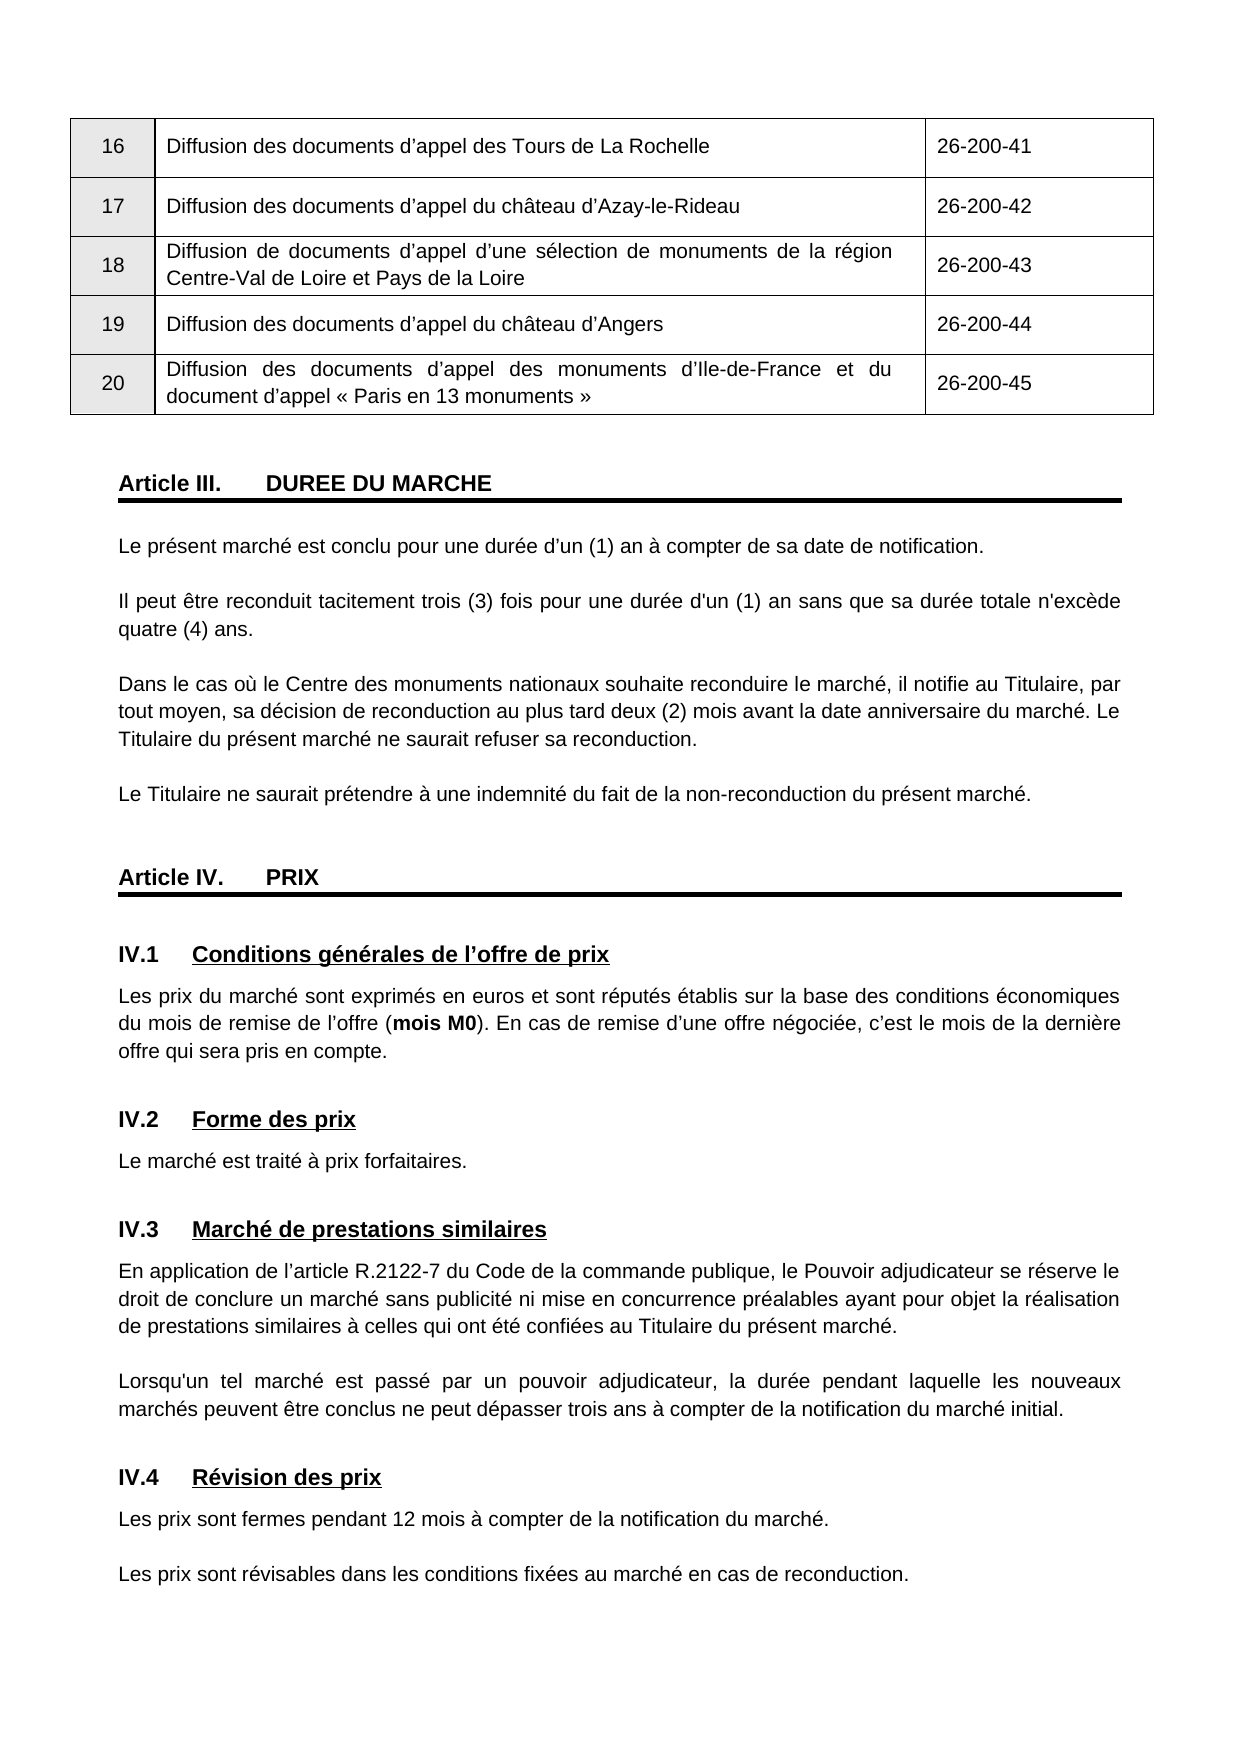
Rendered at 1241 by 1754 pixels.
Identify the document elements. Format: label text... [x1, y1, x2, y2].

table_cell 26-200-45 [926, 355, 1153, 413]
subtitle PRIX [118, 864, 1122, 892]
subtitle Révision des prix [118, 1464, 1122, 1490]
subtitle Forme des prix [118, 1106, 1122, 1132]
table_cell 19 [71, 296, 154, 354]
text Les prix du marché sont exprimés en euros et sont réputés établis sur la base des conditions économiques du mois de remise de l’offre (mois M0). En cas de remise d’une offre négociée, c’est le mois de la dernière offre qui sera pris en compte. [118, 984, 1122, 1063]
table_cell 18 [71, 237, 154, 295]
table_cell 17 [71, 178, 154, 236]
table_cell 26-200-42 [926, 178, 1153, 236]
text Dans le cas où le Centre des monuments nationaux souhaite reconduire le marché, il notifie au Titulaire, par tout moyen, sa décision de reconduction au plus tard deux (2) mois avant la date anniversaire du marché. Le Titulaire du présent marché ne saurait refuser sa reconduction. [118, 671, 1122, 750]
table_cell 20 [71, 355, 154, 413]
table_cell Diffusion des documents d’appel des monuments d’Ile-de-France et du document d’appel « Paris en 13 monuments » [156, 355, 925, 413]
text Il peut être reconduit tacitement trois (3) fois pour une durée d'un (1) an sans que sa durée totale n'excède quatre (4) ans. [118, 589, 1122, 640]
text Les prix sont fermes pendant 12 mois à compter de la notification du marché. [118, 1507, 1122, 1531]
subtitle Marché de prestations similaires [118, 1216, 1122, 1243]
text Les prix sont révisables dans les conditions fixées au marché en cas de reconduction. [118, 1562, 1122, 1586]
table_cell 26-200-44 [926, 296, 1153, 354]
subtitle Conditions générales de l’offre de prix [118, 941, 1122, 967]
text Lorsqu'un tel marché est passé par un pouvoir adjudicateur, la durée pendant laquelle les nouveaux marchés peuvent être conclus ne peut dépasser trois ans à compter de la notification du marché initial. [118, 1369, 1122, 1421]
subtitle DUREE DU MARCHE [118, 469, 1122, 498]
table_cell 26-200-41 [926, 119, 1153, 177]
text Le marché est traité à prix forfaitaires. [118, 1149, 1122, 1173]
table_cell Diffusion des documents d’appel du château d’Azay-le-Rideau [156, 178, 925, 236]
text En application de l’article R.2122-7 du Code de la commande publique, le Pouvoir adjudicateur se réserve le droit de conclure un marché sans publicité ni mise en concurrence préalables ayant pour objet la réalisation de prestations similaires à celles qui ont été confiées au Titulaire du présent marché. [118, 1259, 1122, 1338]
text Le Titulaire ne saurait prétendre à une indemnité du fait de la non-reconduction du présent marché. [118, 781, 1122, 805]
table_cell Diffusion des documents d’appel du château d’Angers [156, 296, 925, 354]
table_cell Diffusion des documents d’appel des Tours de La Rochelle [156, 119, 925, 177]
text Le présent marché est conclu pour une durée d’un (1) an à compter de sa date de notification. [118, 534, 1122, 558]
table_cell Diffusion de documents d’appel d’une sélection de monuments de la région Centre-Val de Loire et Pays de la Loire [156, 237, 925, 295]
table_cell 26-200-43 [926, 237, 1153, 295]
table_cell 16 [71, 119, 154, 177]
